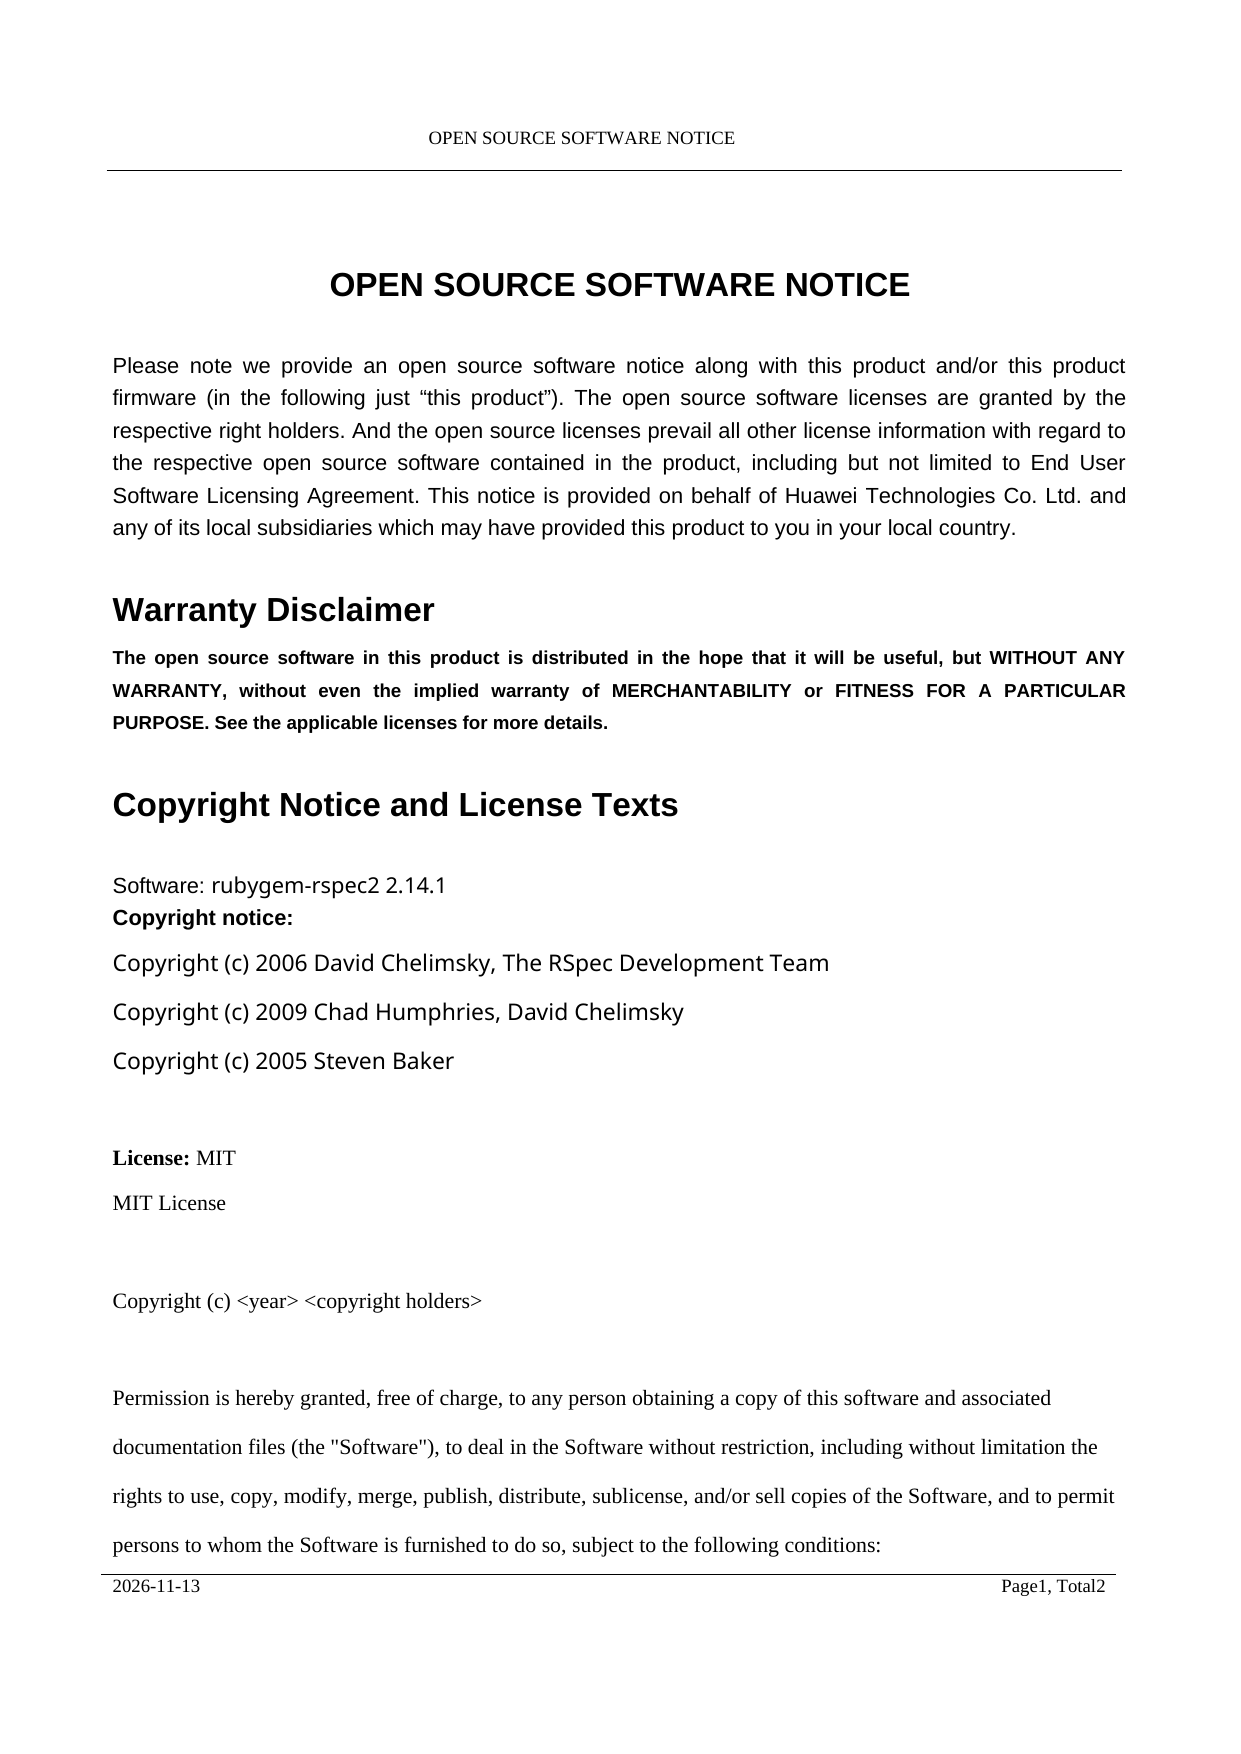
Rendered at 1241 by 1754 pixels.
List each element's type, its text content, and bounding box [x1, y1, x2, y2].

text Software: rubygem-rspec2 2.14.1 [112, 869, 1128, 901]
text The open source software in this product is distributed in the hope that it will be useful, but WITHOUT ANY WARRANTY, without even the implied warranty of MERCHANTABILITY or FITNESS FOR A PARTICULAR PURPOSE. See the applicable licenses for more details. [112, 641, 1128, 739]
text Warranty Disclaimer [112, 576, 1128, 641]
text License: MIT [112, 1142, 1128, 1174]
text Copyright (c) 2006 David Chelimsky, The RSpec Development Team Copyright (c) 2009 Chad Humphries, David Chelimsky Copyright (c) 2005 Steven Baker [112, 947, 1128, 1125]
text OPEN SOURCE SOFTWARE NOTICE [112, 251, 1128, 316]
text Please note we provide an open source software notice along with this product and/or this product firmware (in the following just “this product”). The open source software licenses are granted by the respective right holders. And the open source licenses prevail all other license information with regard to the respective open source software contained in the product, including but not limited to End User Software Licensing Agreement. This notice is provided on behalf of Huawei Technologies Co. Ltd. and any of its local subsidiaries which may have provided this product to you in your local country. [112, 349, 1128, 544]
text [112, 1187, 1128, 1560]
text Copyright Notice and License Texts [112, 771, 1128, 836]
text Copyright notice: [112, 901, 1128, 934]
